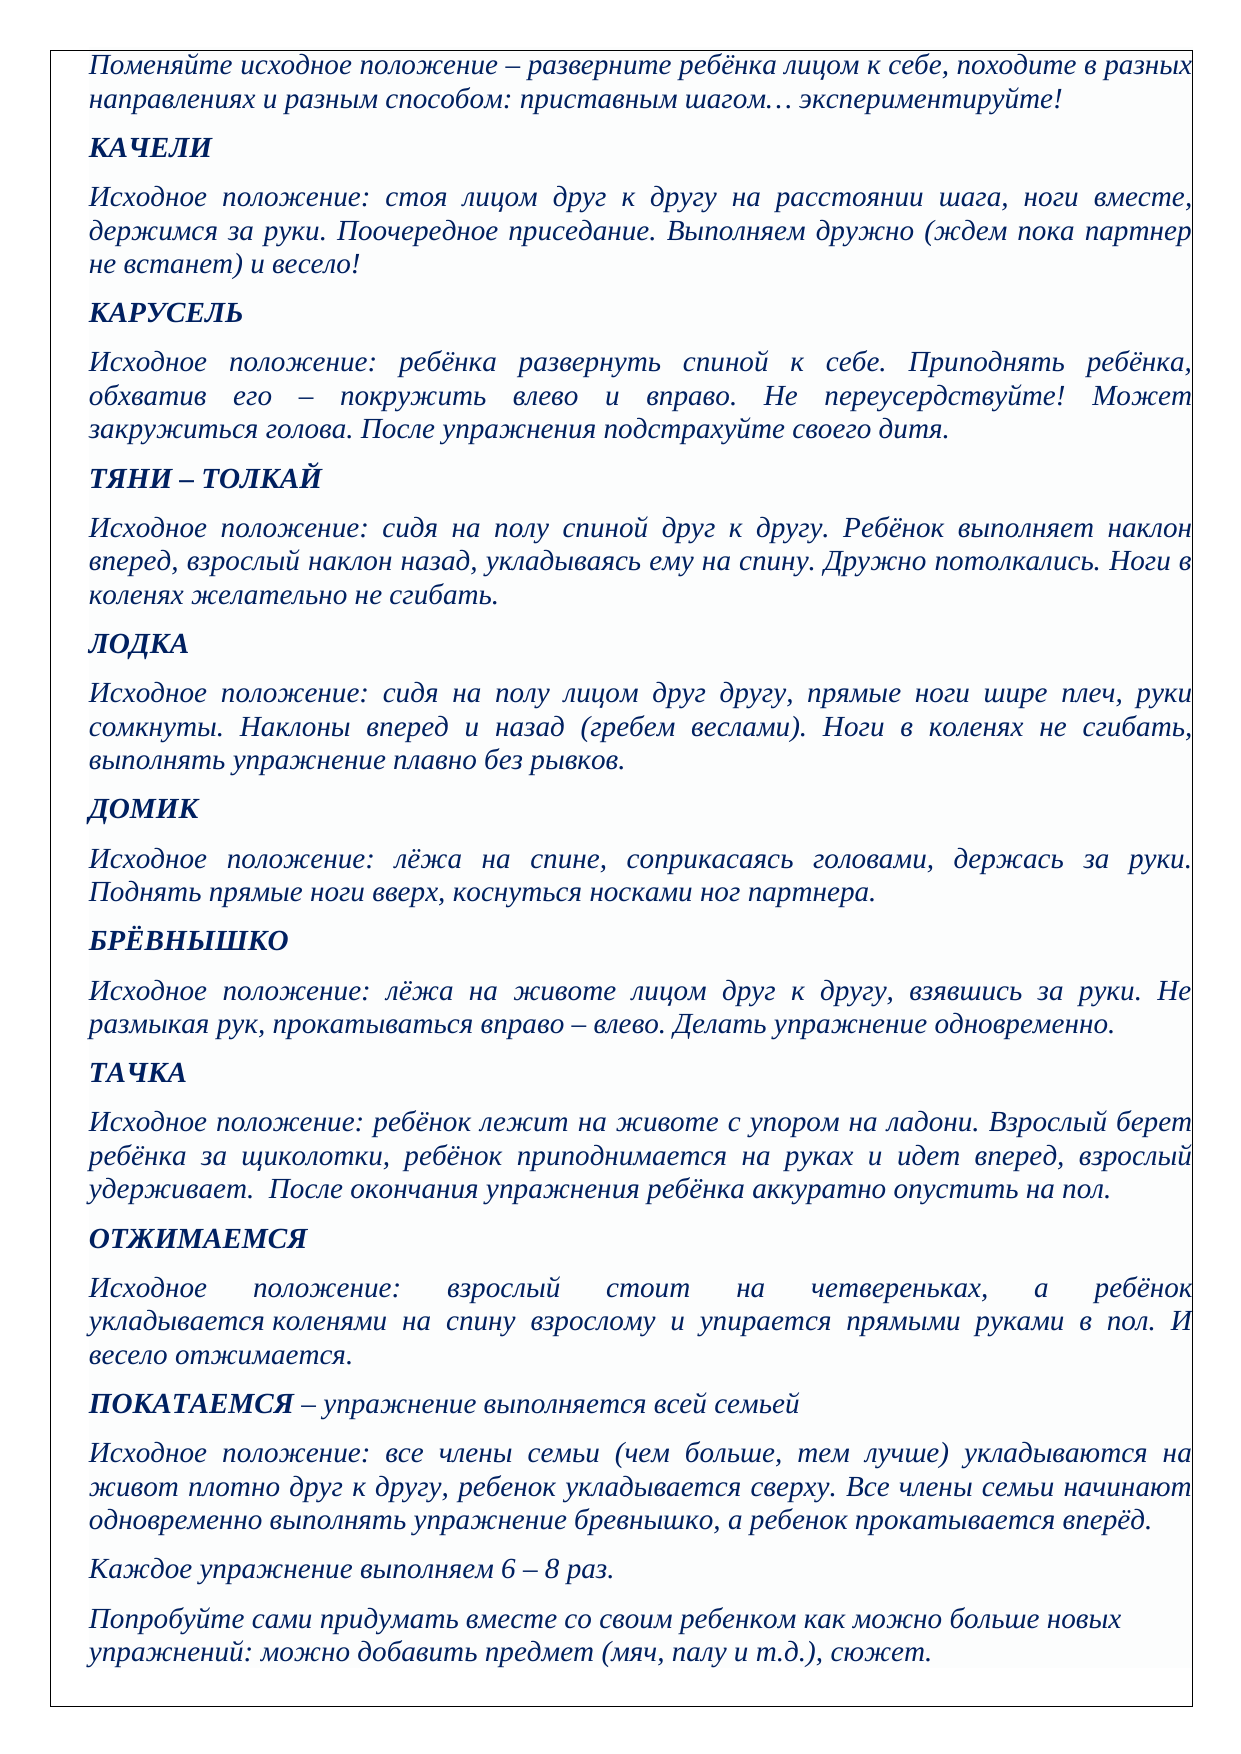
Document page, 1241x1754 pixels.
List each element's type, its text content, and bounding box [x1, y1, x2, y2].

text ДОМИК [89, 792, 1192, 825]
text Исходное положение: лёжа на спине, соприкасаясь головами, держась за руки. Поднять прямые ноги вверх, коснуться носками ног партнера. [89, 841, 1192, 908]
text ЛОДКА [89, 626, 1192, 660]
text КАЧЕЛИ [89, 130, 1192, 163]
text ТАЧКА [89, 1055, 1192, 1089]
text ОТЖИМАЕМСЯ [89, 1221, 1192, 1254]
text Исходное положение: лёжа на животе лицом друг к другу, взявшись за руки. Не размыкая рук, прокатываться вправо – влево. Делать упражнение одновременно. [89, 973, 1192, 1040]
text Исходное положение: взрослый стоит на четвереньках, а ребёнок укладывается коленями на спину взрослому и упирается прямыми руками в пол. И весело отжимается. [89, 1270, 1192, 1371]
text Каждое упражнение выполняем 6 – 8 раз. [89, 1552, 1192, 1585]
text ПОКАТАЕМСЯ – упражнение выполняется всей семьей [89, 1386, 1192, 1420]
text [89, 51, 1192, 114]
text Исходное положение: сидя на полу лицом друг другу, прямые ноги шире плеч, руки сомкнуты. Наклоны вперед и назад (гребем веслами). Ноги в коленях не сгибать, выполнять упражнение плавно без рывков. [89, 675, 1192, 776]
text ТЯНИ – ТОЛКАЙ [89, 461, 1192, 494]
text БРЁВНЫШКО [89, 923, 1192, 957]
text Исходное положение: ребёнок лежит на животе с упором на ладони. Взрослый берет ребёнка за щиколотки, ребёнок приподнимается на руках и идет вперед, взрослый удерживает. После окончания упражнения ребёнка аккуратно опустить на пол. [89, 1104, 1192, 1205]
text Попробуйте сами придумать вместе со своим ребенком как можно больше новых упражнений: можно добавить предмет (мяч, палу и т.д.), сюжет. [89, 1601, 1192, 1668]
text КАРУСЕЛЬ [89, 295, 1192, 329]
text Исходное положение: ребёнка развернуть спиной к себе. Приподнять ребёнка, обхватив его – покружить влево и вправо. Не переусердствуйте! Может закружиться голова. После упражнения подстрахуйте своего дитя. [89, 344, 1192, 445]
text Исходное положение: стоя лицом друг к другу на расстоянии шага, ноги вместе, держимся за руки. Поочередное приседание. Выполняем дружно (ждем пока партнер не встанет) и весело! [89, 179, 1192, 280]
text Исходное положение: все члены семьи (чем больше, тем лучше) укладываются на живот плотно друг к другу, ребенок укладывается сверху. Все члены семьи начинают одновременно выполнять упражнение бревнышко, а ребенок прокатывается вперёд. [89, 1435, 1192, 1536]
text Исходное положение: сидя на полу спиной друг к другу. Ребёнок выполняет наклон вперед, взрослый наклон назад, укладываясь ему на спину. Дружно потолкались. Ноги в коленях желательно не сгибать. [89, 510, 1192, 611]
